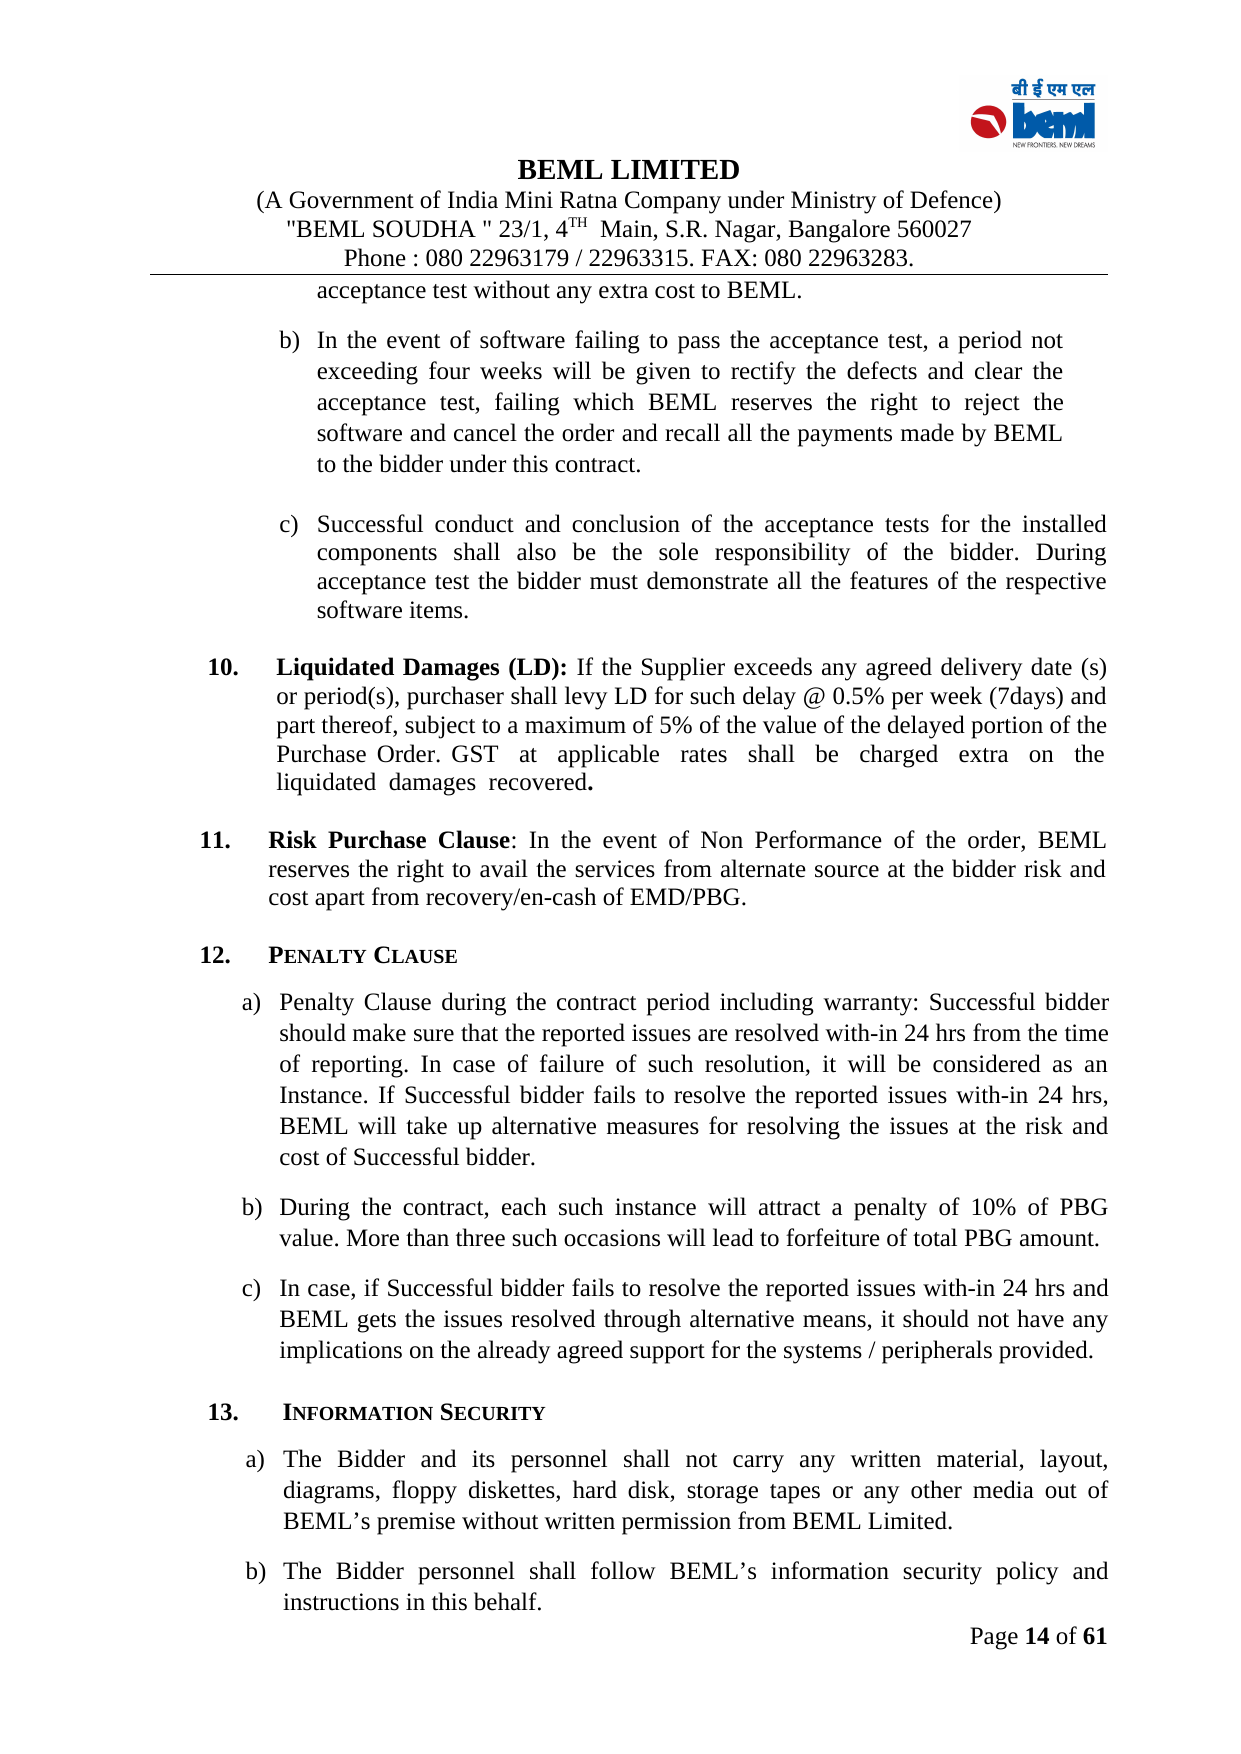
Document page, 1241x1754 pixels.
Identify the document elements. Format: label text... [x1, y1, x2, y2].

subtitle Liquidated Damages (LD): If the Supplier exceeds any agreed delivery date (s) or period(s), purchaser shall levy LD for such delay @ 0.5% per week (7days) and part thereof, subject to a maximum of 5% of the value of the delayed portion of the Purchase Order. GST at applicable rates shall be charged extra on the liquidated damages recovered. [239, 652, 1108, 796]
subtitle Penalty Clause [231, 940, 1108, 969]
list During the contract, each such instance will attract a penalty of 10% of PBG value. More than three such occasions will lead to forfeiture of total PBG amount. [242, 1192, 1110, 1252]
list Successful conduct and conclusion of the acceptance tests for the installed components shall also be the sole responsibility of the bidder. During acceptance test the bidder must demonstrate all the features of the respective software items. [279, 509, 1108, 624]
list The Bidder personnel shall follow BEML’s information security policy and instructions in this behalf. [245, 1556, 1110, 1616]
list In case, if Successful bidder fails to resolve the reported issues with-in 24 hrs and BEML gets the issues resolved through alternative means, it should not have any implications on the already agreed support for the systems / peripherals provided. [242, 1273, 1110, 1363]
picture [958, 75, 1108, 152]
list The Bidder and its personnel shall not carry any written material, layout, diagrams, floppy diskettes, hard disk, storage tapes or any other media out of BEML’s premise without written permission from BEML Limited. [245, 1444, 1110, 1535]
subtitle Information Security [239, 1397, 1108, 1426]
list In the event of software failing to pass the acceptance test, a period not exceeding four weeks will be given to rectify the defects and clear the acceptance test, failing which BEML reserves the right to reject the software and cancel the order and recall all the payments made by BEML to the bidder under this contract. [279, 325, 1064, 478]
list Penalty Clause during the contract period including warranty: Successful bidder should make sure that the reported issues are resolved with-in 24 hrs from the time of reporting. In case of failure of such resolution, it will be considered as an Instance. If Successful bidder fails to resolve the reported issues with-in 24 hrs, BEML will take up alternative measures for resolving the issues at the risk and cost of Successful bidder. [242, 987, 1110, 1171]
subtitle Risk Purchase Clause: In the event of Non Performance of the order, BEML reserves the right to avail the services from alternate source at the bidder risk and cost apart from recovery/en-cash of EMD/PBG. [231, 825, 1108, 911]
